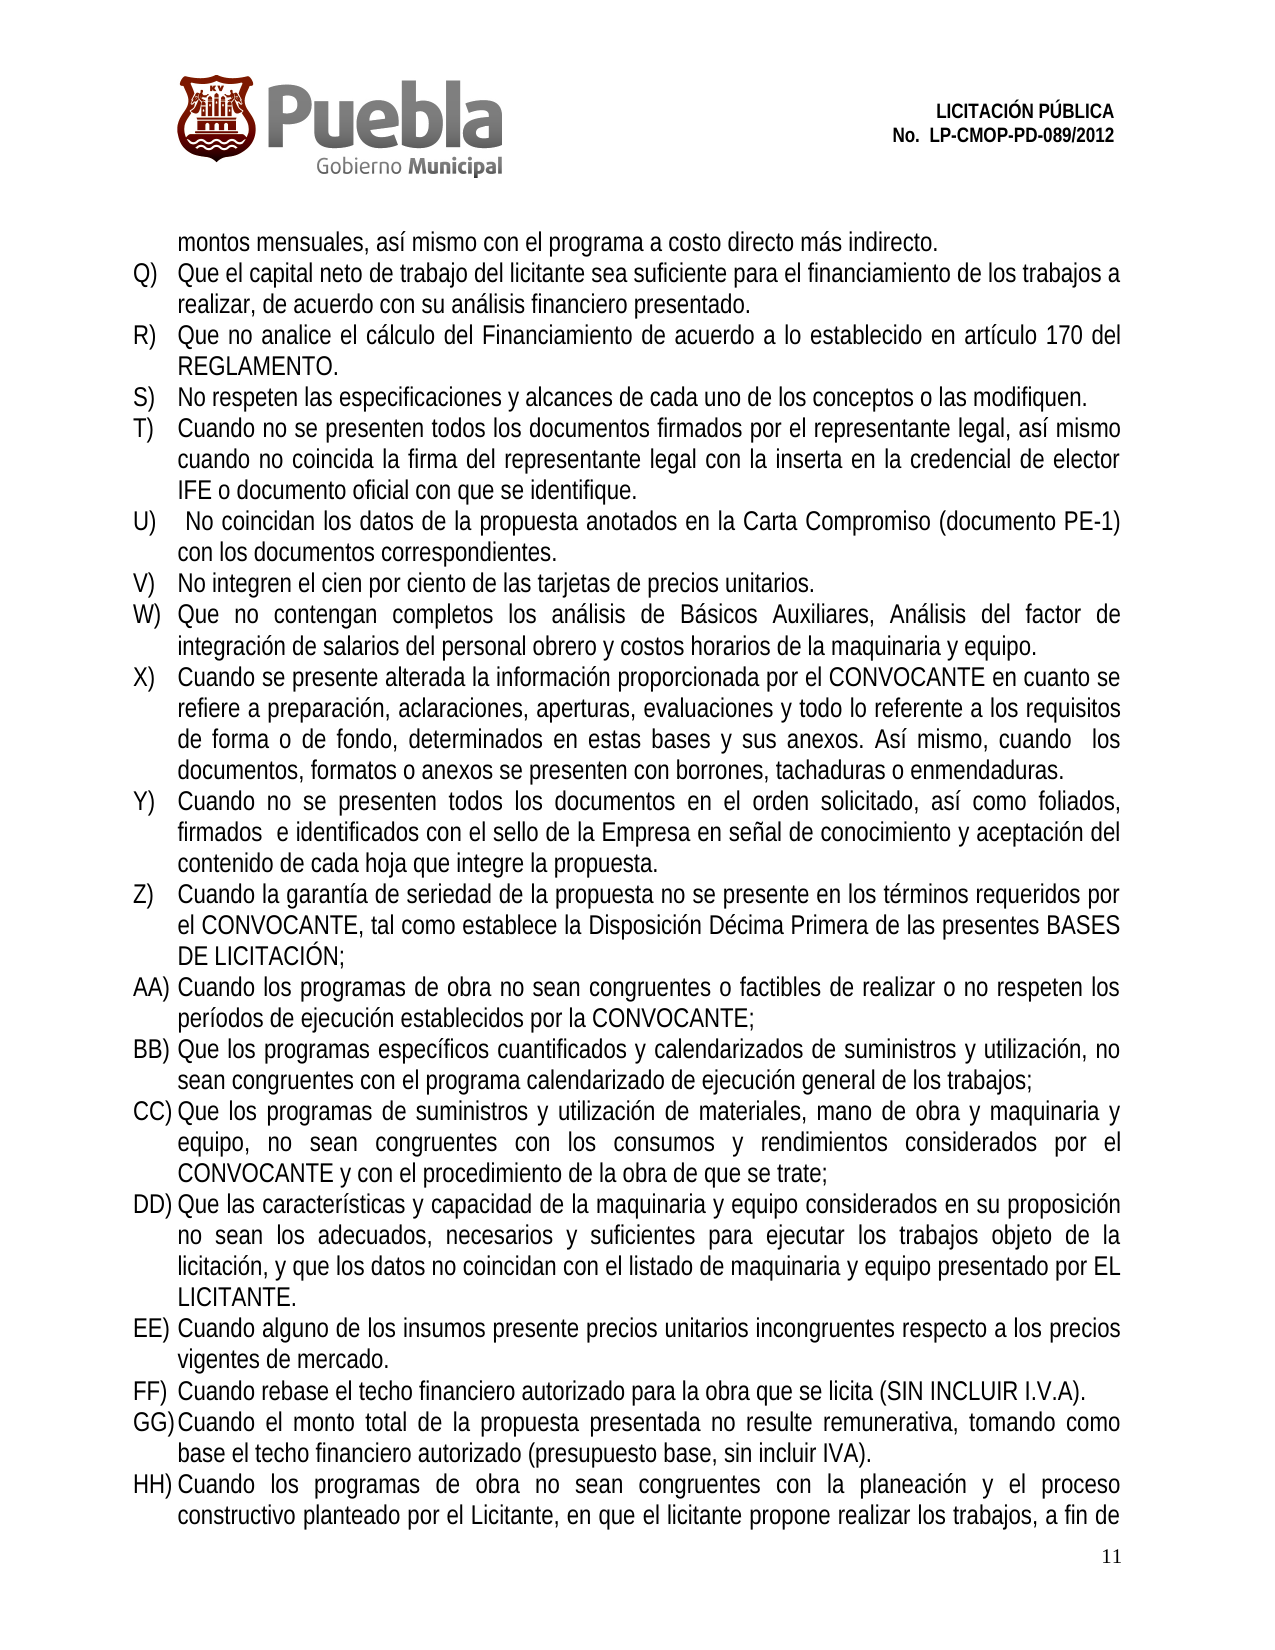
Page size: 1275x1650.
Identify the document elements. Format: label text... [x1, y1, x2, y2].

list Cuando se presente alterada la información proporcionada por el CONVOCANTE en cuanto se refiere a preparación, aclaraciones, aperturas, evaluaciones y todo lo referente a los requisitos de forma o de fondo, determinados en estas bases y sus anexos. Así mismo, cuando los documentos, formatos o anexos se presenten con borrones, tachaduras o enmendaduras. [133, 661, 1122, 785]
list Que los programas específicos cuantificados y calendarizados de suministros y utilización, no sean congruentes con el programa calendarizado de ejecución general de los trabajos; [133, 1033, 1122, 1095]
picture [177, 75, 502, 178]
list No respeten las especificaciones y alcances de cada uno de los conceptos o las modifiquen. [133, 381, 1122, 412]
list Cuando no se presenten todos los documentos firmados por el representante legal, así mismo cuando no coincida la firma del representante legal con la inserta en la credencial de elector IFE o documento oficial con que se identifique. [133, 412, 1122, 506]
list Cuando rebase el techo financiero autorizado para la obra que se licita (SIN INCLUIR I.V.A). [133, 1375, 1122, 1406]
list No coincidan los datos de la propuesta anotados en la Carta Compromiso (documento PE-1) con los documentos correspondientes. [133, 506, 1122, 568]
list Cuando los programas de obra no sean congruentes o factibles de realizar o no respeten los períodos de ejecución establecidos por la CONVOCANTE; [133, 971, 1122, 1033]
list Que no contengan completos los análisis de Básicos Auxiliares, Análisis del factor de integración de salarios del personal obrero y costos horarios de la maquinaria y equipo. [133, 599, 1122, 661]
list Que las características y capacidad de la maquinaria y equipo considerados en su proposición no sean los adecuados, necesarios y suficientes para ejecutar los trabajos objeto de la licitación, y que los datos no coincidan con el listado de maquinaria y equipo presentado por EL LICITANTE. [133, 1188, 1122, 1313]
list Que no analice el cálculo del Financiamiento de acuerdo a lo establecido en artículo 170 del REGLAMENTO. [133, 319, 1122, 381]
list Cuando alguno de los insumos presente precios unitarios incongruentes respecto a los precios vigentes de mercado. [133, 1313, 1122, 1375]
list Cuando la garantía de seriedad de la propuesta no se presente en los términos requeridos por el CONVOCANTE, tal como establece la Disposición Décima Primera de las presentes BASES DE LICITACIÓN; [133, 878, 1122, 971]
list Cuando el monto total de la propuesta presentada no resulte remunerativa, tomando como base el techo financiero autorizado (presupuesto base, sin incluir IVA). [133, 1406, 1122, 1468]
list Cuando no se presenten todos los documentos en el orden solicitado, así como foliados, firmados e identificados con el sello de la Empresa en señal de conocimiento y aceptación del contenido de cada hoja que integre la propuesta. [133, 785, 1122, 878]
list No integren el cien por ciento de las tarjetas de precios unitarios. [133, 568, 1122, 599]
list Que el capital neto de trabajo del licitante sea suficiente para el financiamiento de los trabajos a realizar, de acuerdo con su análisis financiero presentado. [133, 257, 1122, 319]
list Que los programas de suministros y utilización de materiales, mano de obra y maquinaria y equipo, no sean congruentes con los consumos y rendimientos considerados por el CONVOCANTE y con el procedimiento de la obra de que se trate; [133, 1095, 1122, 1188]
